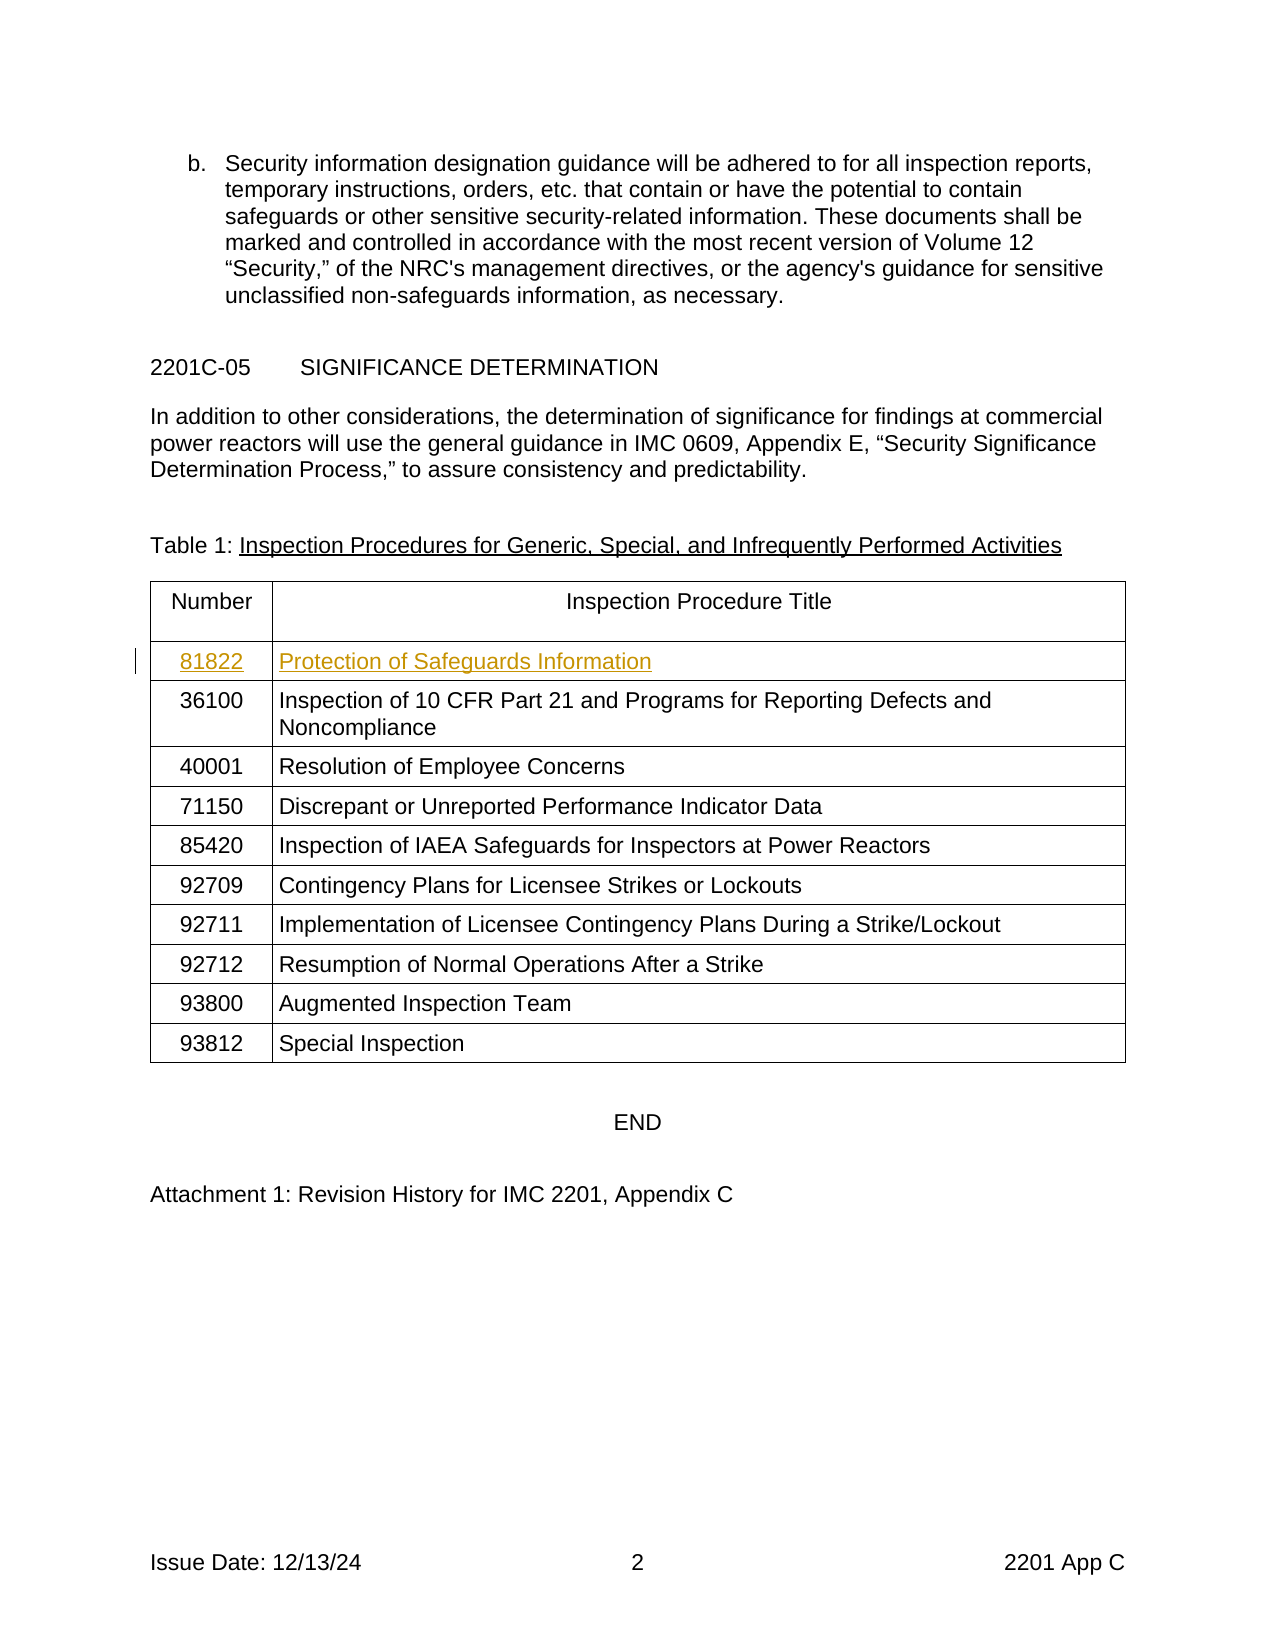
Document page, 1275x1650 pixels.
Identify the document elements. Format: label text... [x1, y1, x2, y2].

table_cell [151, 642, 272, 680]
table_cell 40001 [151, 747, 272, 786]
table_header Inspection Procedure Title [273, 582, 1125, 641]
list Security information designation guidance will be adhered to for all inspection reports, temporary instructions, orders, etc. that contain or have the potential to contain safeguards or other sensitive security-related information. These documents shall be marked and controlled in accordance with the most recent version of Volume 12 “Security,” of the NRC's management directives, or the agency's guidance for sensitive unclassified non-safeguards information, as necessary. [187, 150, 1125, 308]
table_cell Resolution of Employee Concerns [273, 747, 1125, 786]
text END [150, 1109, 1125, 1135]
table_cell 85420 [151, 826, 272, 865]
text In addition to other considerations, the determination of significance for findings at commercial power reactors will use the general guidance in IMC 0609, Appendix E, “Security Significance Determination Process,” to assure consistency and predictability. [150, 403, 1125, 482]
table_cell 71150 [151, 787, 272, 825]
subtitle 2201C-05 SIGNIFICANCE DETERMINATION [150, 354, 1125, 380]
table_cell Augmented Inspection Team [273, 984, 1125, 1023]
table_cell Resumption of Normal Operations After a Strike [273, 945, 1125, 983]
table_cell Contingency Plans for Licensee Strikes or Lockouts [273, 866, 1125, 904]
table_cell Special Inspection [273, 1024, 1125, 1062]
table_cell Discrepant or Unreported Performance Indicator Data [273, 787, 1125, 825]
table_cell Implementation of Licensee Contingency Plans During a Strike/Lockout [273, 905, 1125, 944]
table_cell [273, 642, 1125, 680]
table_cell 36100 [151, 681, 272, 746]
table_cell 92711 [151, 905, 272, 944]
table_header Number [151, 582, 272, 641]
text Table 1: Inspection Procedures for Generic, Special, and Infrequently Performed Activities [150, 532, 1125, 558]
table_cell 92712 [151, 945, 272, 983]
table_cell 92709 [151, 866, 272, 904]
table_cell 93812 [151, 1024, 272, 1062]
table_cell Inspection of IAEA Safeguards for Inspectors at Power Reactors [273, 826, 1125, 865]
table_cell Inspection of 10 CFR Part 21 and Programs for Reporting Defects and Noncompliance [273, 681, 1125, 746]
table_cell 93800 [151, 984, 272, 1023]
text Attachment 1: Revision History for IMC 2201, Appendix C [150, 1181, 1125, 1207]
